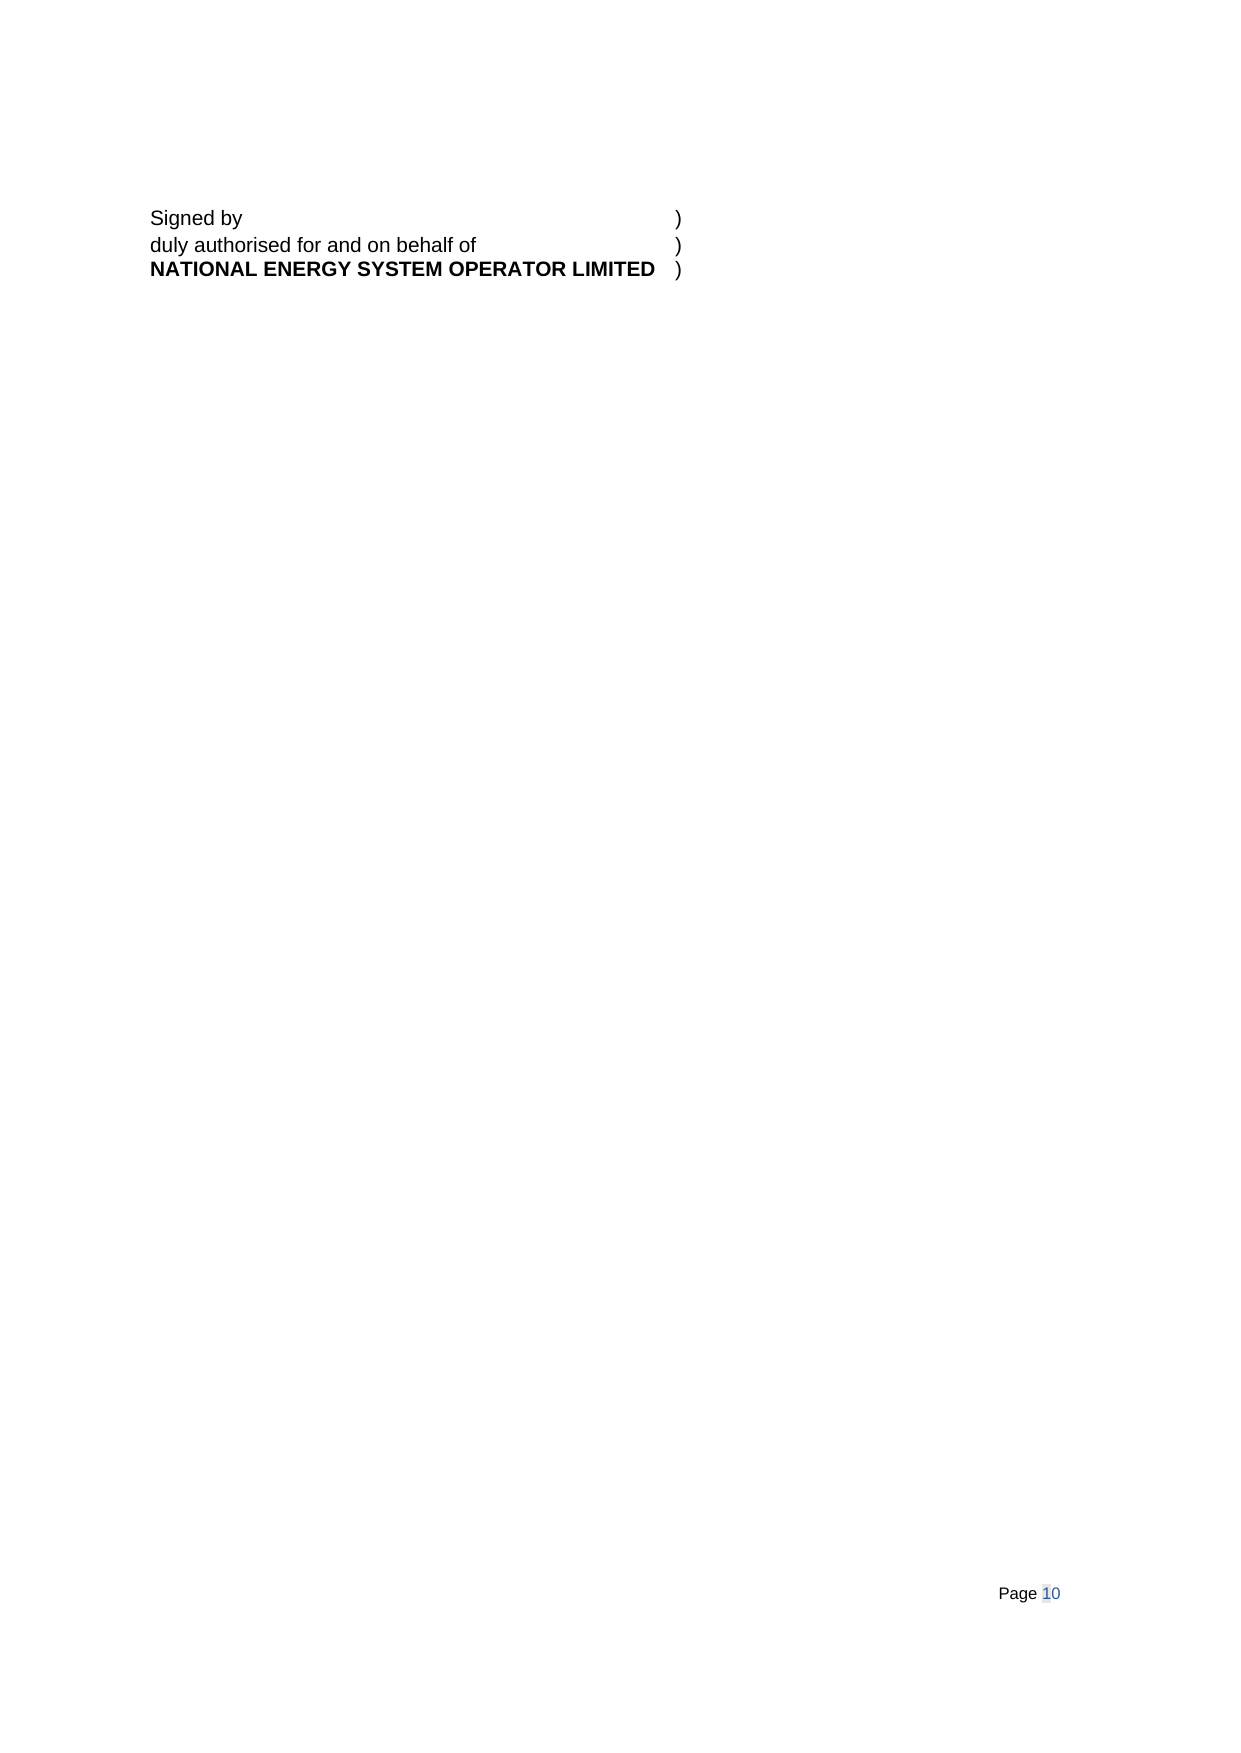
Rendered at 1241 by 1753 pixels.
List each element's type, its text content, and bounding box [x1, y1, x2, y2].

text Signed by ) [150, 206, 1088, 229]
text duly authorised for and on behalf of ) NATIONAL ENERGY SYSTEM OPERATOR LIMITED ) [150, 233, 1090, 281]
